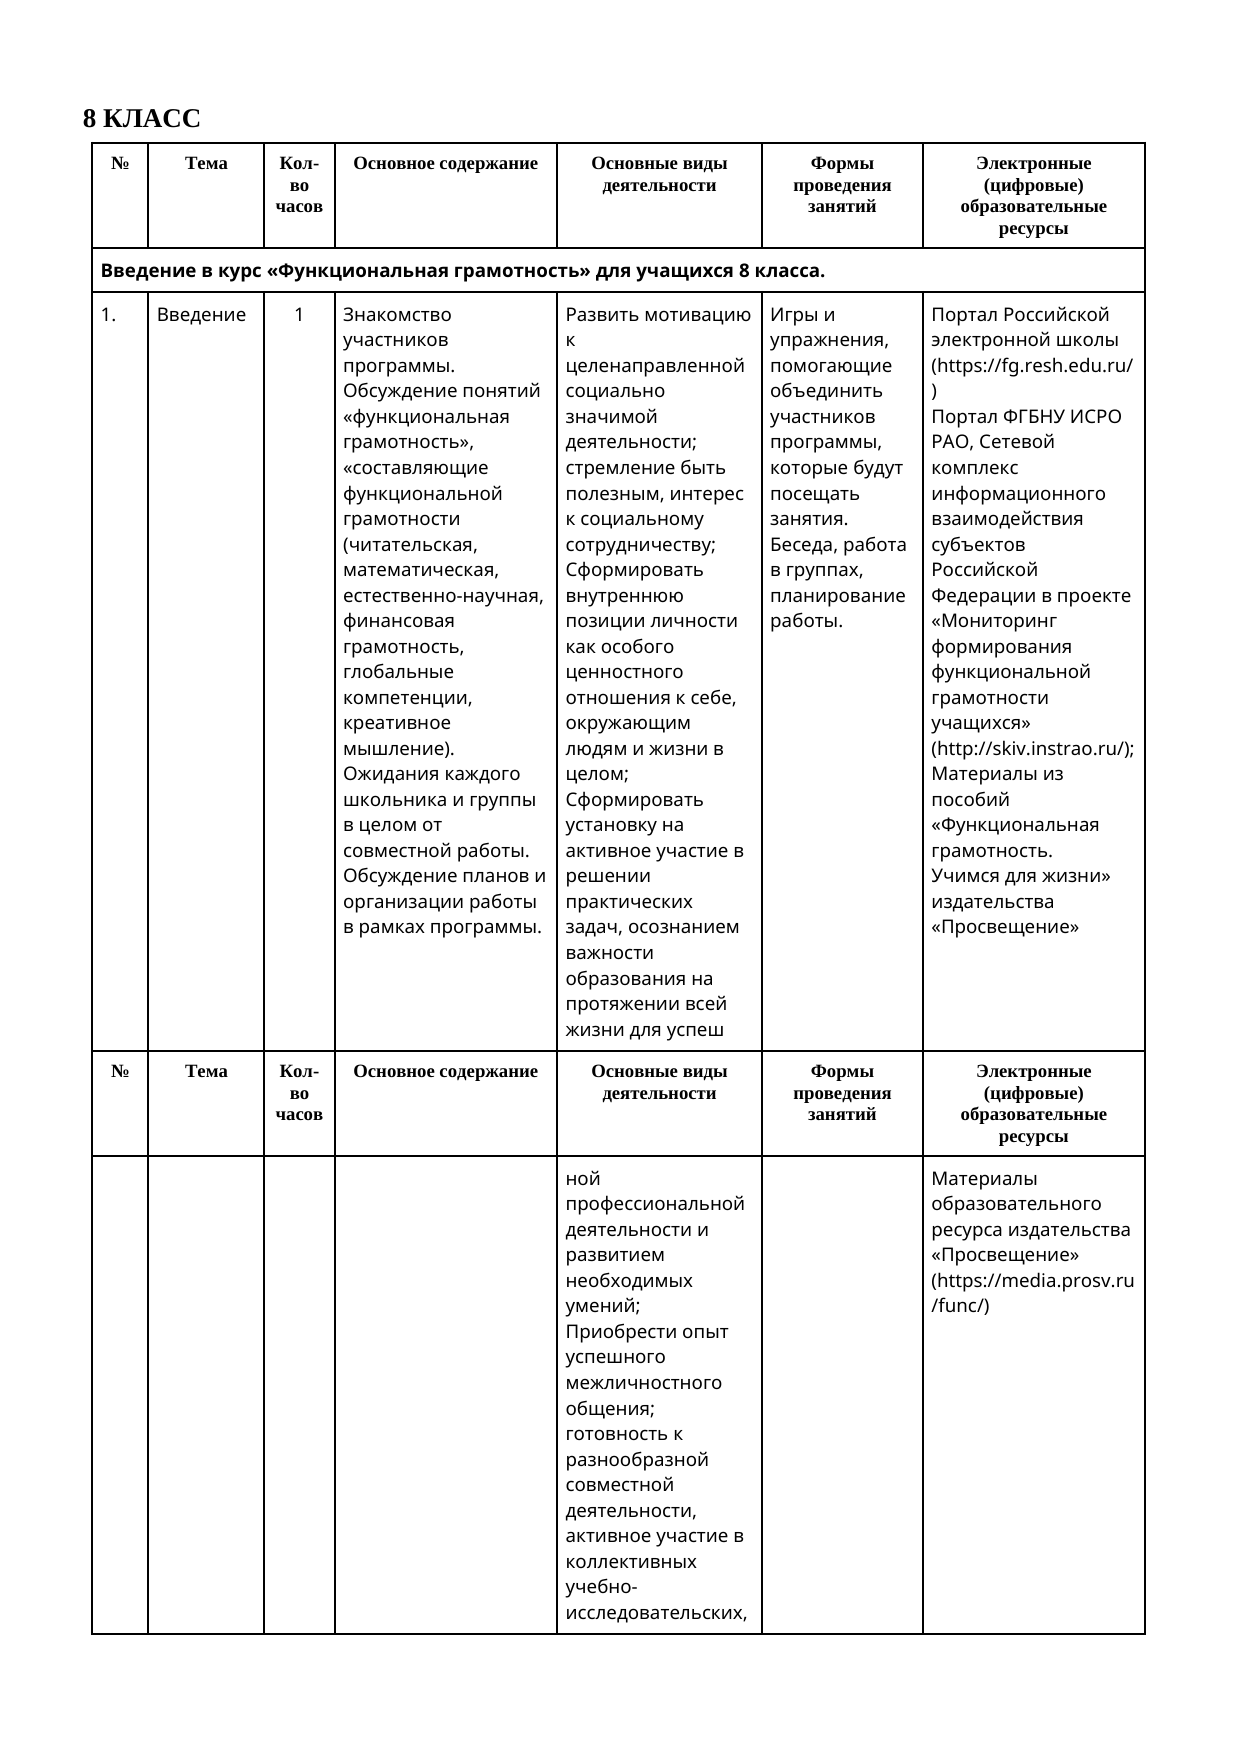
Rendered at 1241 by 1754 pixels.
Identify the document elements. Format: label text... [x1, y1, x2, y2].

table_cell [265, 1157, 334, 1633]
table_cell Введение в курс «Функциональная грамотность» для учащихся 8 класса. [93, 249, 1144, 291]
table_header Формы проведения занятий [763, 144, 922, 247]
table_header № [93, 144, 147, 247]
table_cell [149, 1157, 263, 1633]
table_cell Развить мотивацию к целенаправленной социально значимой деятельности; стремление быть полезным, интерес к социальному сотрудничеству; Сформировать внутреннюю позиции личности как особого ценностного отношения к себе, окружающим людям и жизни в целом; Сформировать установку на активное участие в решении практических задач, осознанием важности образования на протяжении всей жизни для успеш [558, 293, 761, 1050]
table_header Кол-во часов [265, 144, 334, 247]
table_cell [763, 1157, 922, 1633]
table_header Основные виды деятельности [558, 144, 761, 247]
table_cell [93, 1157, 147, 1633]
table_cell Электронные (цифровые) образовательные ресурсы [924, 1052, 1144, 1155]
table_cell № [93, 1052, 147, 1155]
table_cell Основное содержание [336, 1052, 556, 1155]
subtitle 8 класс [83, 102, 1157, 133]
table_header Основное содержание [336, 144, 556, 247]
table_cell Основные виды деятельности [558, 1052, 761, 1155]
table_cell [558, 1157, 761, 1633]
table_cell Игры и упражнения, помогающие объединить участников программы, которые будут посещать занятия. Беседа, работа в группах, планирование работы. [763, 293, 922, 1050]
table_cell [336, 1157, 556, 1633]
table_cell Введение [149, 293, 263, 1050]
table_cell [924, 1157, 1144, 1633]
table_cell 1 [265, 293, 334, 1050]
table_header Электронные (цифровые) образовательные ресурсы [924, 144, 1144, 247]
table_cell Формы проведения занятий [763, 1052, 922, 1155]
table_cell Тема [149, 1052, 263, 1155]
table_cell Портал Российской электронной школы (https://fg.resh.edu.ru/) Портал ФГБНУ ИСРО РАО, Сетевой комплекс информационного взаимодействия субъектов Российской Федерации в проекте «Мониторинг формирования функциональной грамотности учащихся» (http://skiv.instrao.ru/); Материалы из пособий «Функциональная грамотность. Учимся для жизни» издательства «Просвещение» [924, 293, 1144, 1050]
table_cell 1. [93, 293, 147, 1050]
table_cell Знакомство участников программы. Обсуждение понятий «функциональная грамотность», «составляющие функциональной грамотности (читательская, математическая, естественно-научная, финансовая грамотность, глобальные компетенции, креативное мышление). Ожидания каждого школьника и группы в целом от совместной работы. Обсуждение планов и организации работы в рамках программы. [336, 293, 556, 1050]
table_cell Кол-во часов [265, 1052, 334, 1155]
table_header Тема [149, 144, 263, 247]
